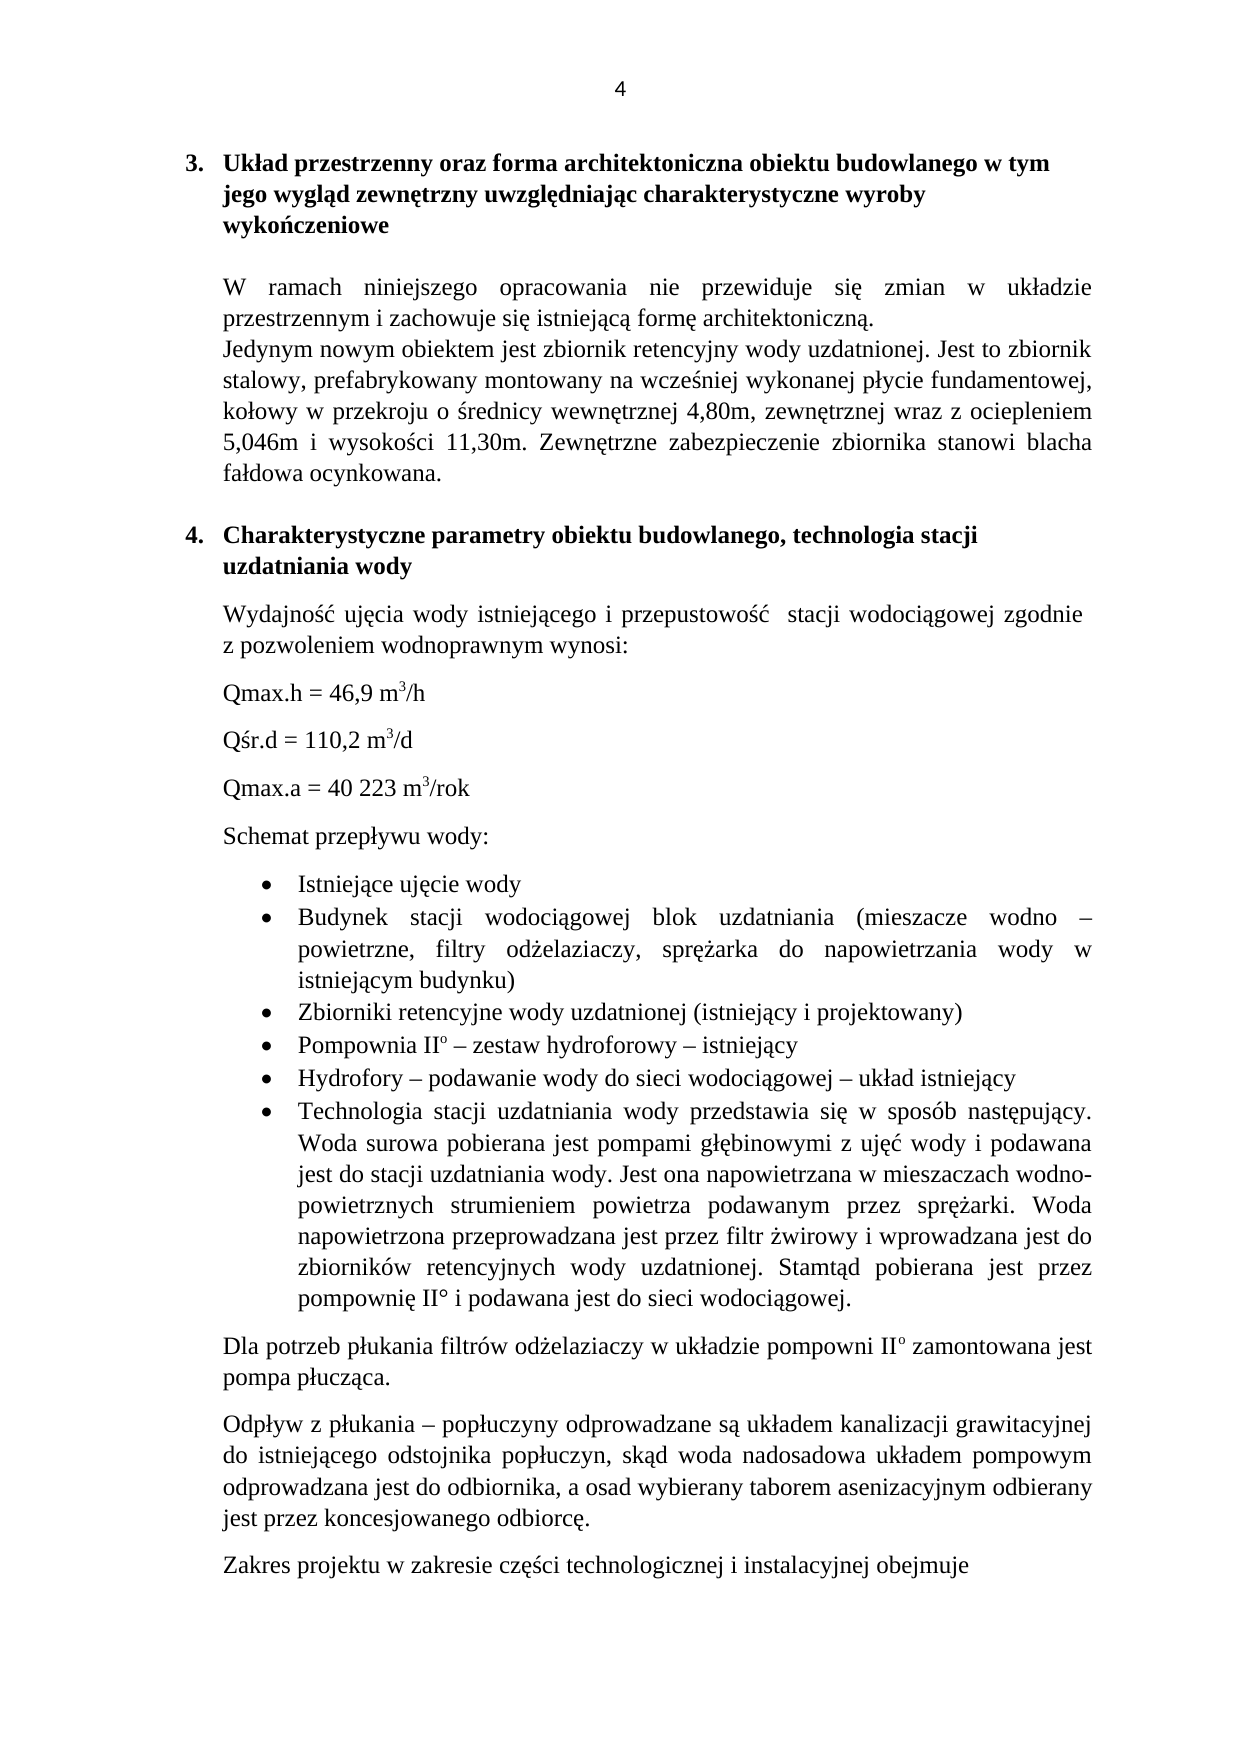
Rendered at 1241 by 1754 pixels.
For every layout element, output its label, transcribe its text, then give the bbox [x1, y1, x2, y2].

list W ramach niniejszego opracowania nie przewiduje się zmian w układzie przestrzennym i zachowuje się istniejącą formę architektoniczną. [223, 272, 1093, 332]
text Wydajność ujęcia wody istniejącego i przepustowość stacji wodociągowej zgodnie z pozwoleniem wodnoprawnym wynosi: [223, 599, 1093, 659]
list Istniejące ujęcie wody [260, 868, 1093, 899]
text Qśr.d = 110,2 m3/d [223, 725, 1093, 754]
list Budynek stacji wodociągowej blok uzdatniania (mieszacze wodno – powietrzne, filtry odżelaziaczy, sprężarka do napowietrzania wody w istniejącym budynku) [260, 901, 1093, 994]
text Zakres projektu w zakresie części technologicznej i instalacyjnej obejmuje [223, 1550, 1093, 1579]
list Układ przestrzenny oraz forma architektoniczna obiektu budowlanego w tym jego wygląd zewnętrzny uwzględniając charakterystyczne wyroby wykończeniowe [185, 148, 1093, 238]
text Odpływ z płukania – popłuczyny odprowadzane są układem kanalizacji grawitacyjnej do istniejącego odstojnika popłuczyn, skąd woda nadosadowa układem pompowym odprowadzana jest do odbiornika, a osad wybierany taborem asenizacyjnym odbierany jest przez koncesjowanego odbiorcę. [223, 1409, 1093, 1531]
list Jedynym nowym obiektem jest zbiornik retencyjny wody uzdatnionej. Jest to zbiornik stalowy, prefabrykowany montowany na wcześniej wykonanej płycie fundamentowej, kołowy w przekroju o średnicy wewnętrznej 4,80m, zewnętrznej wraz z ociepleniem 5,046m i wysokości 11,30m. Zewnętrzne zabezpieczenie zbiornika stanowi blacha fałdowa ocynkowana. [223, 334, 1093, 487]
list Zbiorniki retencyjne wody uzdatnionej (istniejący i projektowany) [260, 996, 1093, 1027]
list Hydrofory – podawanie wody do sieci wodociągowej – układ istniejący [260, 1062, 1093, 1093]
list Technologia stacji uzdatniania wody przedstawia się w sposób następujący. Woda surowa pobierana jest pompami głębinowymi z ujęć wody i podawana jest do stacji uzdatniania wody. Jest ona napowietrzana w mieszaczach wodno-powietrznych strumieniem powietrza podawanym przez sprężarki. Woda napowietrzona przeprowadzana jest przez filtr żwirowy i wprowadzana jest do zbiorników retencyjnych wody uzdatnionej. Stamtąd pobierana jest przez pompownię II° i podawana jest do sieci wodociągowej. [260, 1095, 1093, 1312]
list Pompownia IIo – zestaw hydroforowy – istniejący [260, 1029, 1093, 1060]
list Charakterystyczne parametry obiektu budowlanego, technologia stacji uzdatniania wody [185, 520, 1093, 580]
text Qmax.h = 46,9 m3/h [223, 678, 1093, 706]
text Qmax.a = 40 223 m3/rok [223, 773, 1093, 802]
text Dla potrzeb płukania filtrów odżelaziaczy w układzie pompowni IIo zamontowana jest pompa płucząca. [223, 1331, 1093, 1391]
text Schemat przepływu wody: [223, 821, 1093, 849]
